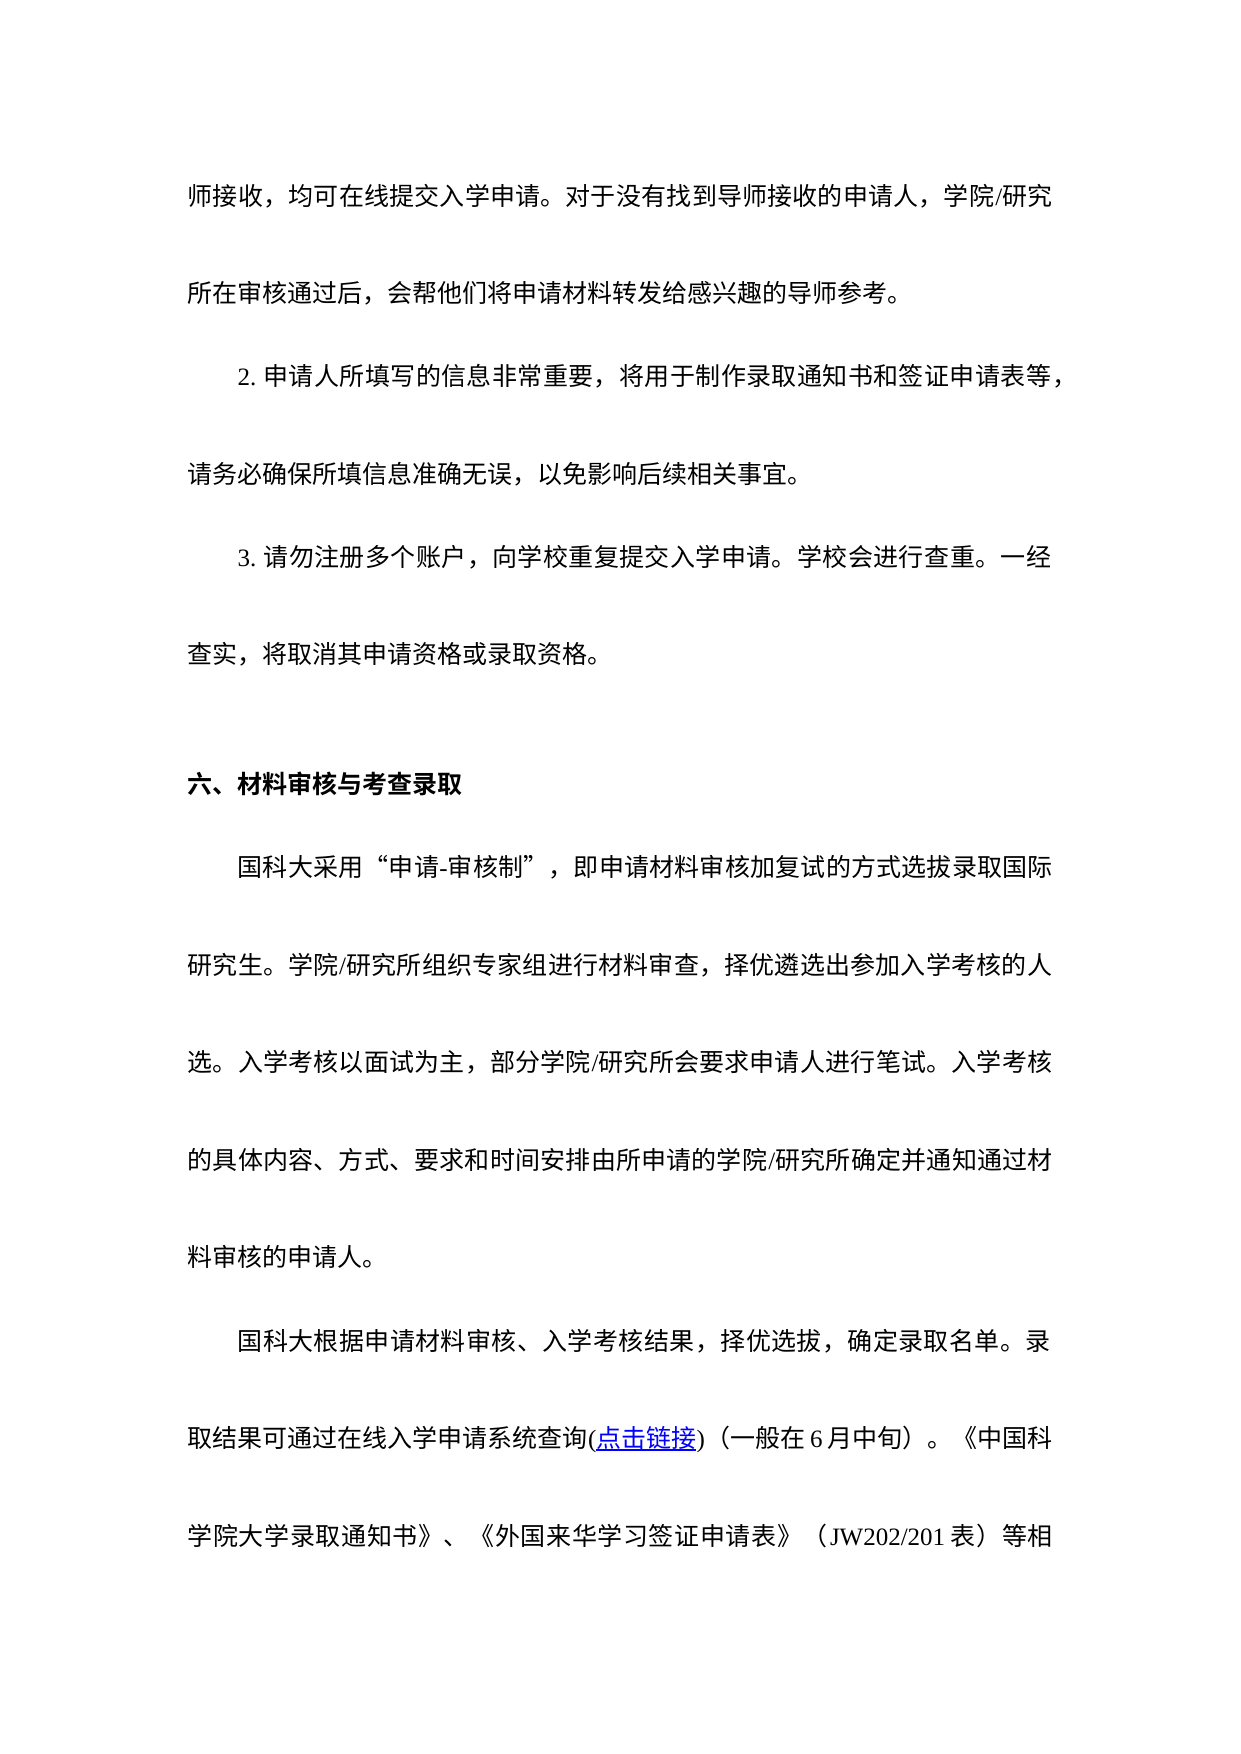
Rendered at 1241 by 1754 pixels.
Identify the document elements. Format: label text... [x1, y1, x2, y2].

text 3. 请勿注册多个账户，向学校重复提交入学申请。学校会进行查重。一经查实，将取消其申请资格或录取资格。 [187, 523, 1053, 685]
text 国科大采用“申请-审核制”，即申请材料审核加复试的方式选拔录取国际研究生。学院/研究所组织专家组进行材料审查，择优遴选出参加入学考核的人选。入学考核以面试为主，部分学院/研究所会要求申请人进行笔试。入学考核的具体内容、方式、要求和时间安排由所申请的学院/研究所确定并通知通过材料审核的申请人。 [187, 833, 1053, 1288]
text 2. 申请人所填写的信息非常重要，将用于制作录取通知书和签证申请表等，请务必确保所填信息准确无误，以免影响后续相关事宜。 [187, 342, 1053, 505]
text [187, 1307, 1053, 1567]
text 六、材料审核与考查录取 [187, 750, 1053, 815]
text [187, 162, 1053, 324]
